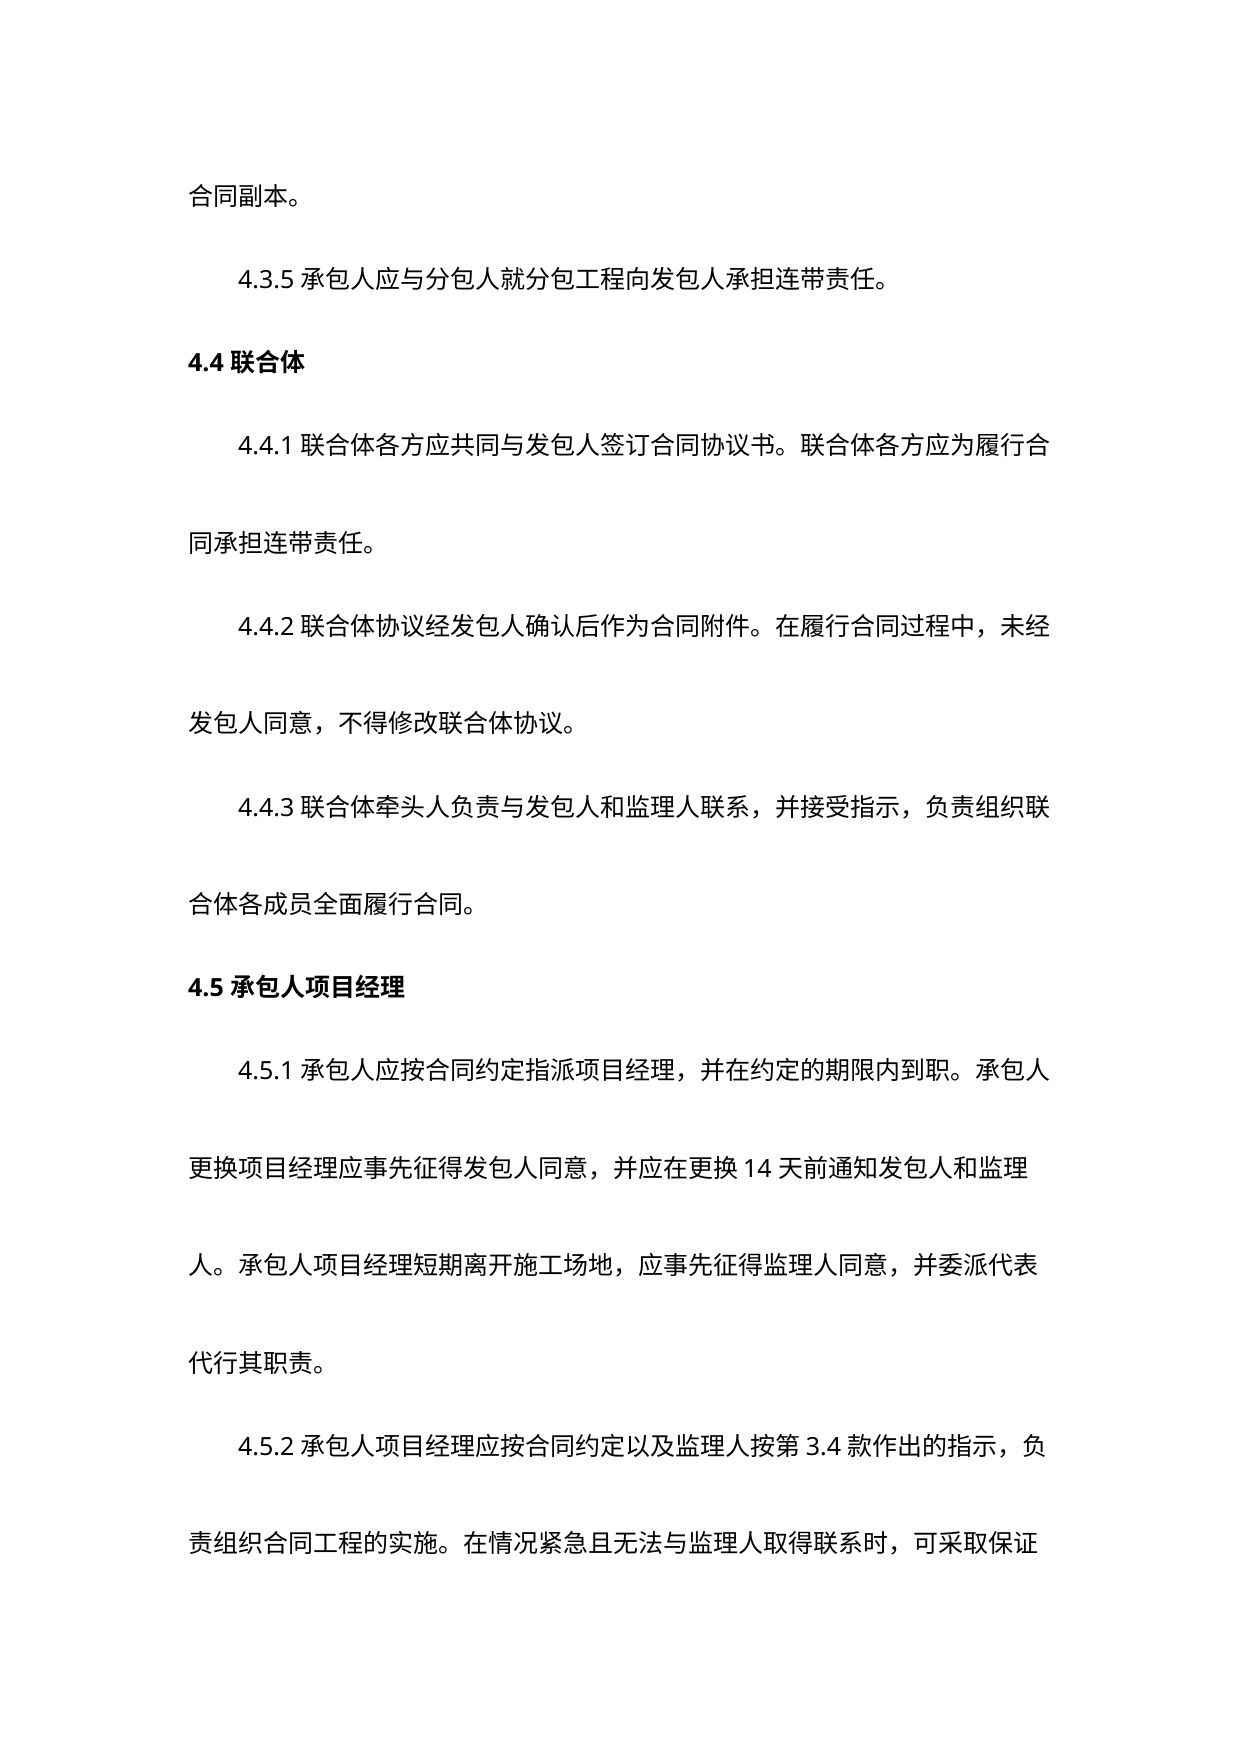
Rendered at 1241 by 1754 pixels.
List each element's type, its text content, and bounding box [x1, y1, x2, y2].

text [188, 162, 1052, 227]
text 4.4.3 联合体牵头人负责与发包人和监理人联系，并接受指示，负责组织联合体各成员全面履行合同。 [188, 773, 1052, 935]
text 4.4.2 联合体协议经发包人确认后作为合同附件。在履行合同过程中，未经发包人同意，不得修改联合体协议。 [188, 592, 1052, 754]
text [188, 1412, 1052, 1574]
text 4.4.1 联合体各方应共同与发包人签订合同协议书。联合体各方应为履行合同承担连带责任。 [188, 411, 1052, 574]
text 4.5 承包人项目经理 [188, 953, 1052, 1018]
text 4.5.1 承包人应按合同约定指派项目经理，并在约定的期限内到职。承包人更换项目经理应事先征得发包人同意，并应在更换14 天前通知发包人和监理人。承包人项目经理短期离开施工场地，应事先征得监理人同意，并委派代表代行其职责。 [188, 1036, 1052, 1394]
text 4.3.5 承包人应与分包人就分包工程向发包人承担连带责任。 [188, 245, 1052, 310]
text 4.4 联合体 [188, 328, 1052, 393]
